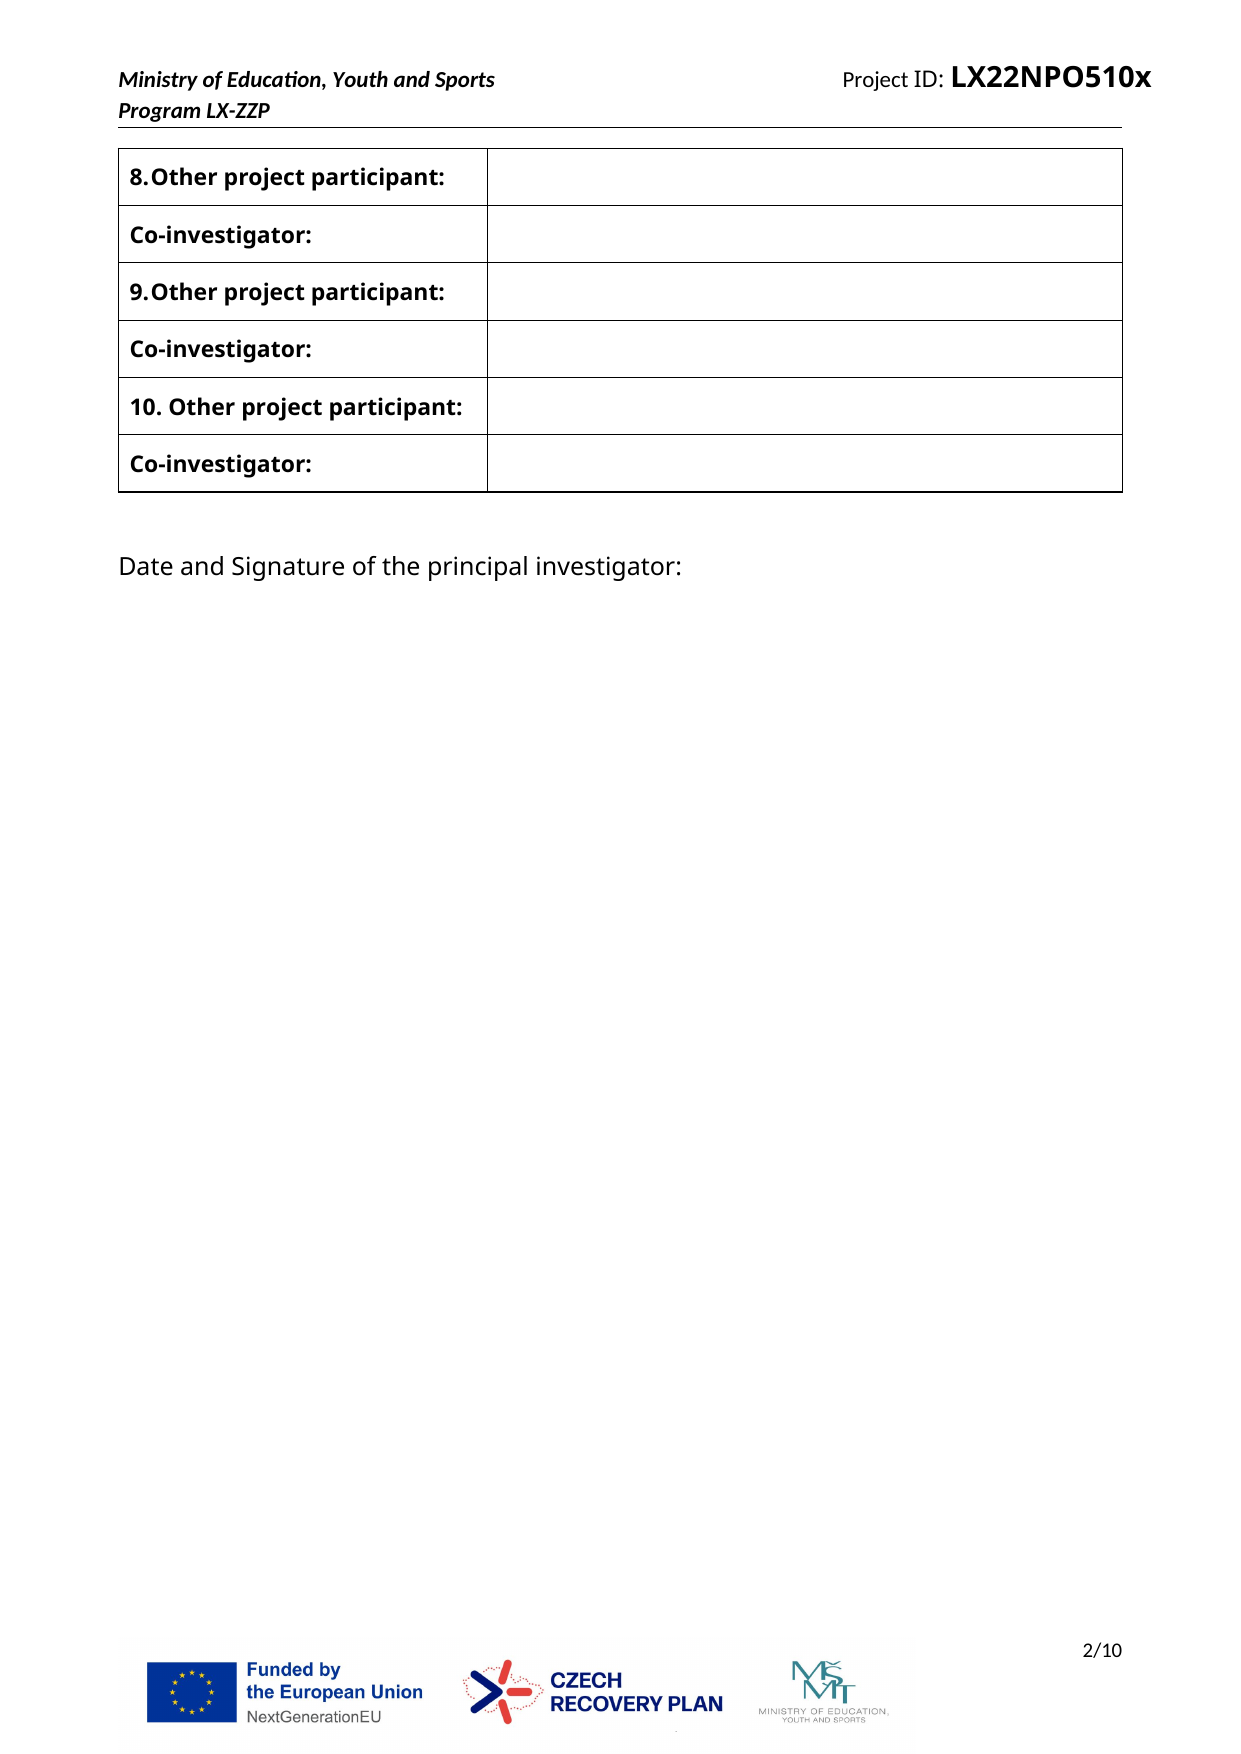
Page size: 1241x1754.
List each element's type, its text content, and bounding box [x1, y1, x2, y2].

picture [118, 1637, 917, 1754]
table_cell [488, 378, 1122, 434]
table_cell 10. Other project participant: [119, 378, 487, 434]
table_cell [488, 206, 1122, 262]
text Date and Signature of the principal investigator: [118, 548, 1122, 582]
table_cell Co-investigator: [119, 206, 487, 262]
table_cell Co-investigator: [119, 321, 487, 377]
table_cell [488, 149, 1122, 205]
table_cell Other project participant: [119, 263, 487, 319]
table_cell [488, 321, 1122, 377]
table_cell Other project participant: [119, 149, 487, 205]
table_cell [488, 263, 1122, 319]
table_cell Co-investigator: [119, 435, 487, 491]
table_cell [488, 435, 1122, 491]
